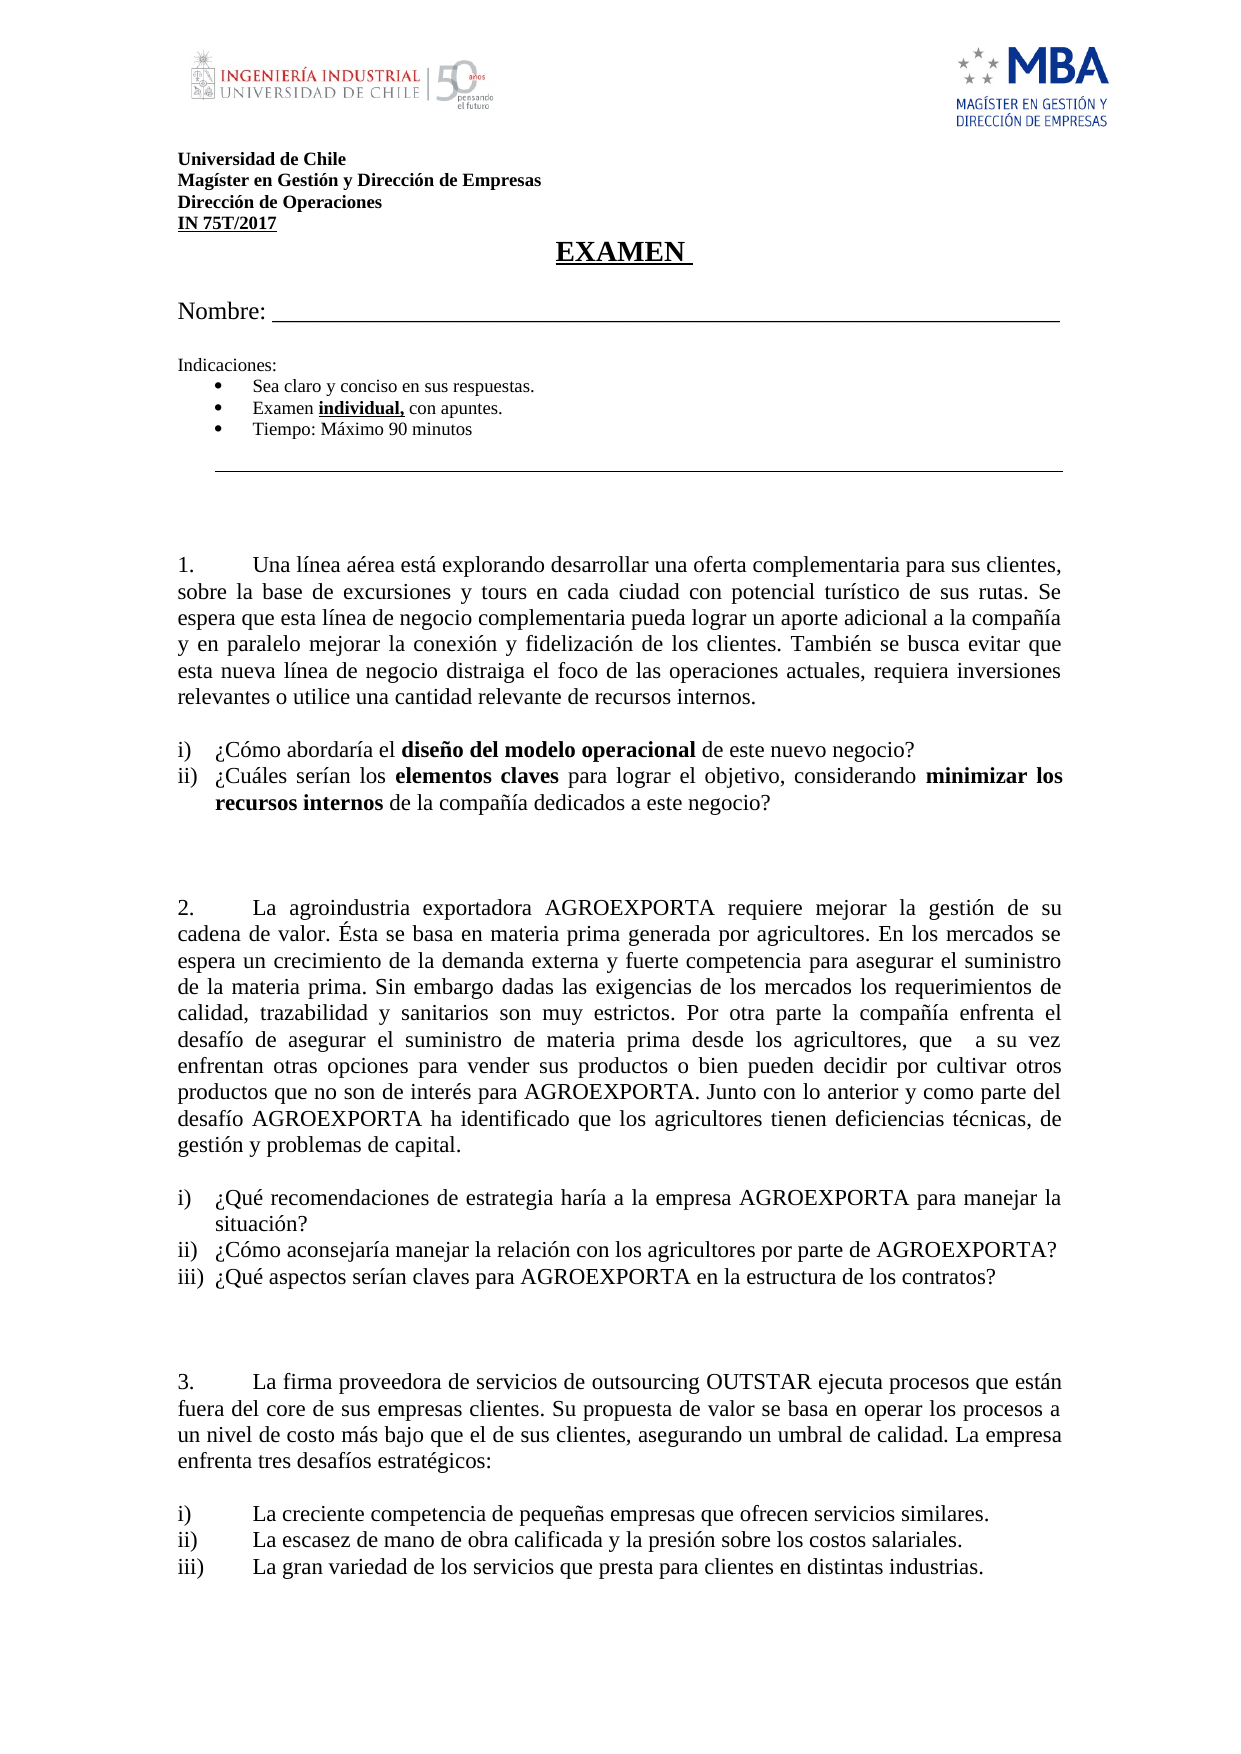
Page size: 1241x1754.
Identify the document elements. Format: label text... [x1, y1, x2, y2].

list Tiempo: Máximo 90 minutos [215, 418, 1063, 440]
list ¿Cuáles serían los elementos claves para lograr el objetivo, considerando minimizar los recursos internos de la compañía dedicados a este negocio? [177, 762, 1063, 815]
list Una línea aérea está explorando desarrollar una oferta complementaria para sus clientes, sobre la base de excursiones y tours en cada ciudad con potencial turístico de sus rutas. Se espera que esta línea de negocio complementaria pueda lograr un aporte adicional a la compañía y en paralelo mejorar la conexión y fidelización de los clientes. También se busca evitar que esta nueva línea de negocio distraiga el foco de las operaciones actuales, requiera inversiones relevantes o utilice una cantidad relevante de recursos internos. [177, 551, 1063, 709]
text Nombre: _______________________________________________________________ [177, 296, 1063, 325]
list ¿Qué recomendaciones de estrategia haría a la empresa AGROEXPORTA para manejar la situación? [177, 1184, 1063, 1237]
list ¿Cómo aconsejaría manejar la relación con los agricultores por parte de AGROEXPORTA? [177, 1237, 1063, 1263]
text EXAMEN [177, 234, 1063, 267]
picture [176, 34, 512, 126]
list Sea claro y conciso en sus respuestas. [215, 375, 1063, 397]
picture [950, 34, 1123, 134]
list La creciente competencia de pequeñas empresas que ofrecen servicios similares. [177, 1500, 1063, 1526]
text IN 75T/2017 [177, 212, 1063, 234]
text Magíster en Gestión y Dirección de Empresas [177, 169, 1063, 191]
list Examen individual, con apuntes. [215, 397, 1063, 418]
text Indicaciones: [177, 354, 1063, 375]
list La gran variedad de los servicios que presta para clientes en distintas industrias. [177, 1553, 1063, 1579]
text Universidad de Chile [177, 148, 1063, 169]
list ¿Cómo abordaría el diseño del modelo operacional de este nuevo negocio? [177, 736, 1063, 762]
list La agroindustria exportadora AGROEXPORTA requiere mejorar la gestión de su cadena de valor. Ésta se basa en materia prima generada por agricultores. En los mercados se espera un crecimiento de la demanda externa y fuerte competencia para asegurar el suministro de la materia prima. Sin embargo dadas las exigencias de los mercados los requerimientos de calidad, trazabilidad y sanitarios son muy estrictos. Por otra parte la compañía enfrenta el desafío de asegurar el suministro de materia prima desde los agricultores, que a su vez enfrentan otras opciones para vender sus productos o bien pueden decidir por cultivar otros productos que no son de interés para AGROEXPORTA. Junto con lo anterior y como parte del desafío AGROEXPORTA ha identificado que los agricultores tienen deficiencias técnicas, de gestión y problemas de capital. [177, 894, 1063, 1157]
list ¿Qué aspectos serían claves para AGROEXPORTA en la estructura de los contratos? [177, 1263, 1063, 1289]
list La escasez de mano de obra calificada y la presión sobre los costos salariales. [177, 1526, 1063, 1553]
text Dirección de Operaciones [177, 191, 1063, 212]
list La firma proveedora de servicios de outsourcing OUTSTAR ejecuta procesos que están fuera del core de sus empresas clientes. Su propuesta de valor se basa en operar los procesos a un nivel de costo más bajo que el de sus clientes, asegurando un umbral de calidad. La empresa enfrenta tres desafíos estratégicos: [177, 1368, 1063, 1474]
